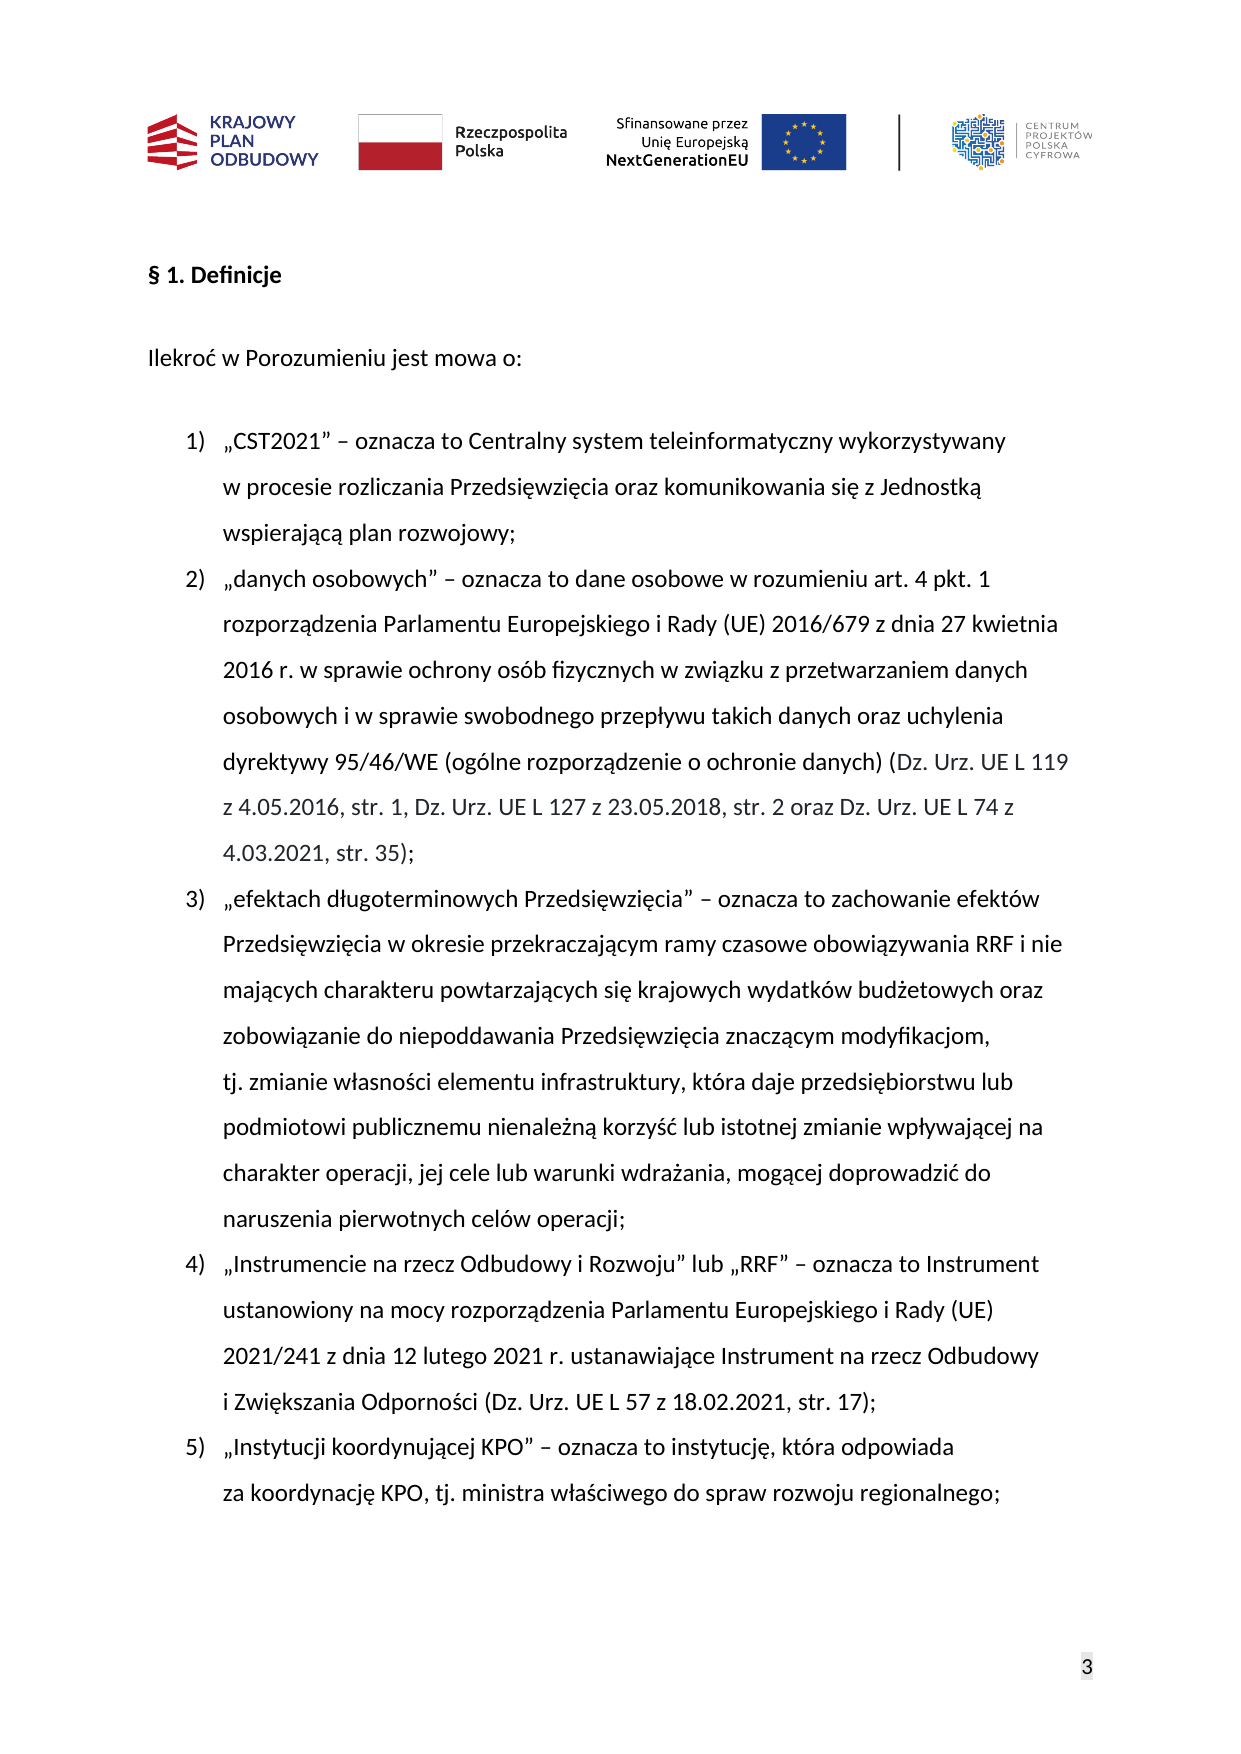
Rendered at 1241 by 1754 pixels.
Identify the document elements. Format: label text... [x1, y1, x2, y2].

list „Instrumencie na rzecz Odbudowy i Rozwoju” lub „RRF” – oznacza to Instrument ustanowiony na mocy rozporządzenia Parlamentu Europejskiego i Rady (UE) 2021/241 z dnia 12 lutego 2021 r. ustanawiające Instrument na rzecz Odbudowy i Zwiększania Odporności (Dz. Urz. UE L 57 z 18.02.2021, str. 17); [185, 1249, 1093, 1416]
list „efektach długoterminowych Przedsięwzięcia” – oznacza to zachowanie efektów Przedsięwzięcia w okresie przekraczającym ramy czasowe obowiązywania RRF i nie mających charakteru powtarzających się krajowych wydatków budżetowych oraz zobowiązanie do niepoddawania Przedsięwzięcia znaczącym modyfikacjom, tj. zmianie własności elementu infrastruktury, która daje przedsiębiorstwu lub podmiotowi publicznemu nienależną korzyść lub istotnej zmianie wpływającej na charakter operacji, jej cele lub warunki wdrażania, mogącej doprowadzić do naruszenia pierwotnych celów operacji; [185, 883, 1093, 1233]
text Ilekroć w Porozumieniu jest mowa o: [148, 342, 1093, 373]
picture [147, 114, 1093, 171]
list „Instytucji koordynującej KPO” – oznacza to instytucję, która odpowiada za koordynację KPO, tj. ministra właściwego do spraw rozwoju regionalnego; [185, 1432, 1093, 1508]
list „CST2021” – oznacza to Centralny system teleinformatyczny wykorzystywany w procesie rozliczania Przedsięwzięcia oraz komunikowania się z Jednostką wspierającą plan rozwojowy; [185, 426, 1093, 547]
subtitle § 1. Definicje [148, 259, 1093, 289]
list „danych osobowych” – oznacza to dane osobowe w rozumieniu art. 4 pkt. 1 rozporządzenia Parlamentu Europejskiego i Rady (UE) 2016/679 z dnia 27 kwietnia 2016 r. w sprawie ochrony osób fizycznych w związku z przetwarzaniem danych osobowych i w sprawie swobodnego przepływu takich danych oraz uchylenia dyrektywy 95/46/WE (ogólne rozporządzenie o ochronie danych) (Dz. Urz. UE L 119 z 4.05.2016, str. 1, Dz. Urz. UE L 127 z 23.05.2018, str. 2 oraz Dz. Urz. UE L 74 z 4.03.2021, str. 35); [185, 563, 1093, 868]
